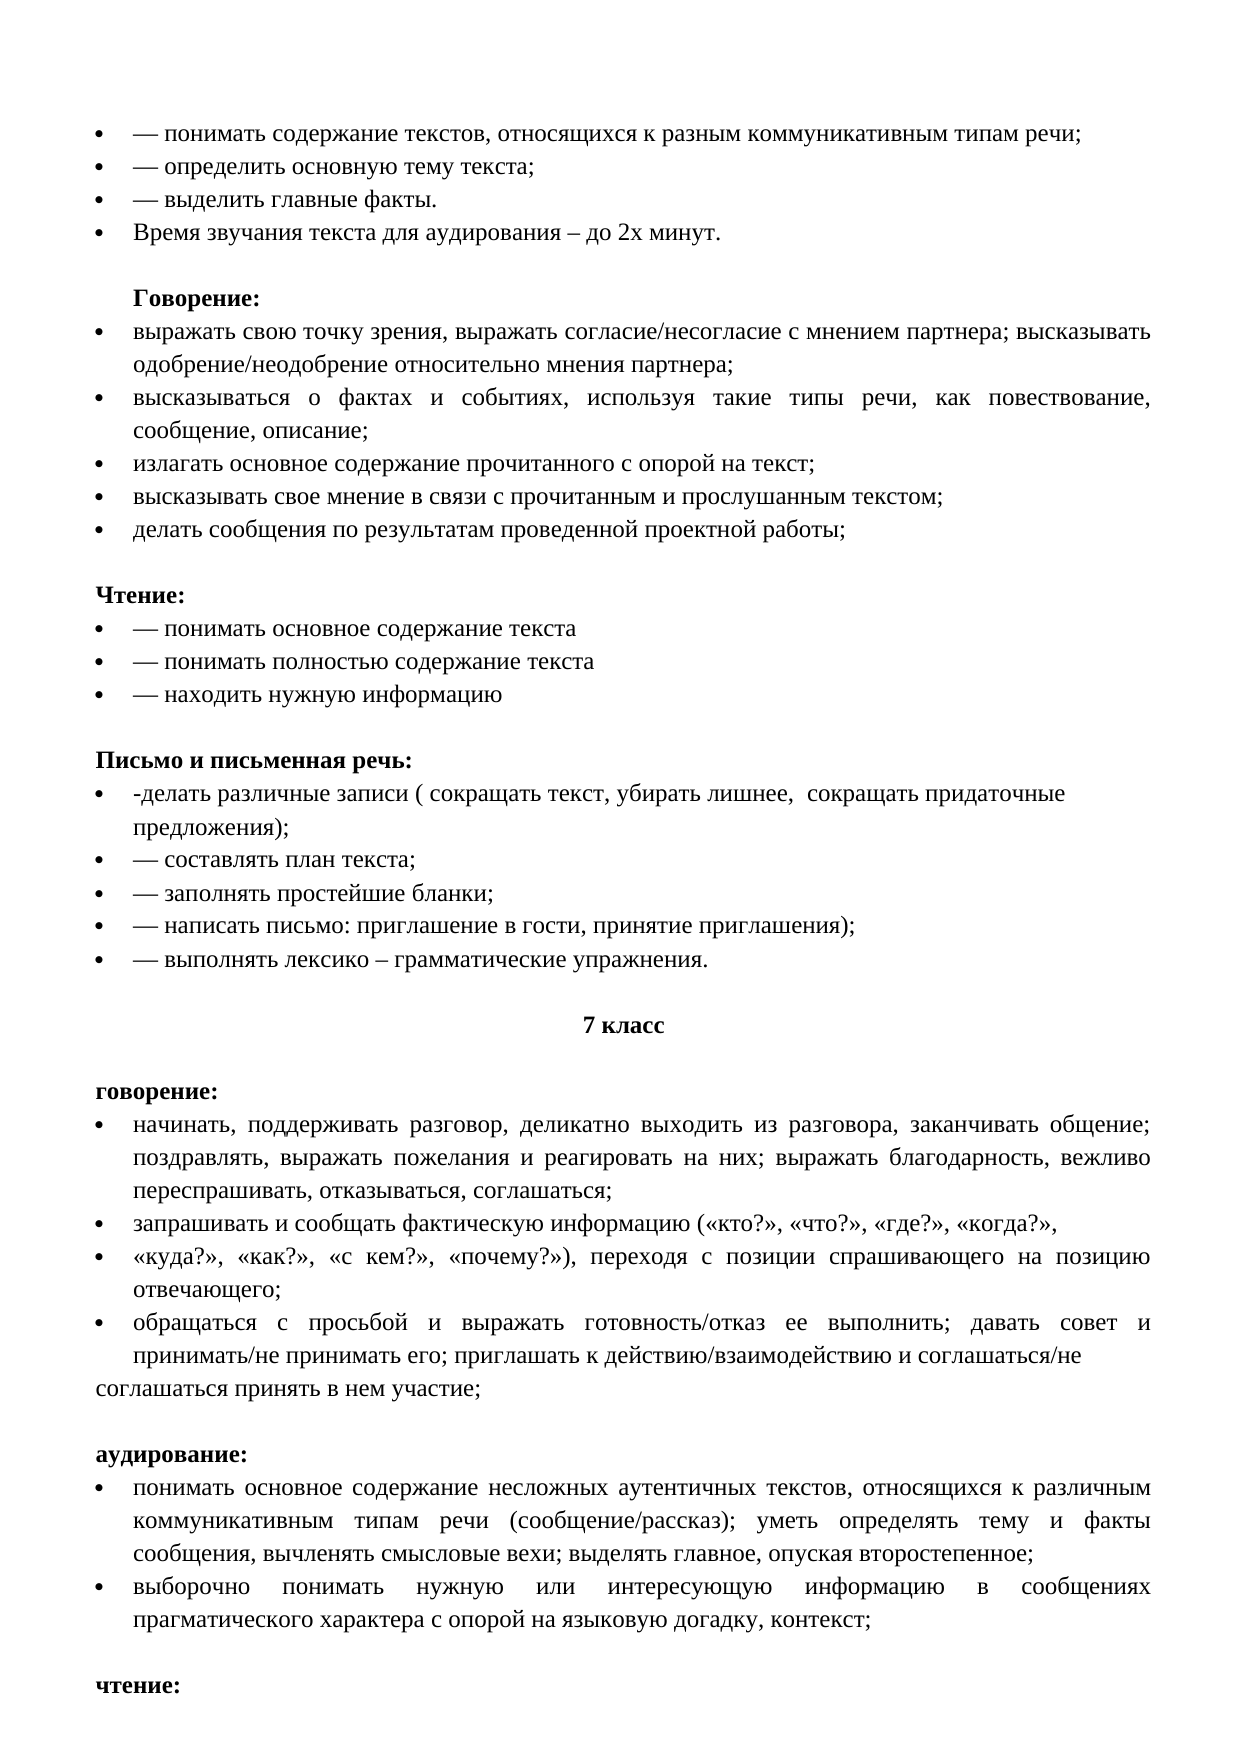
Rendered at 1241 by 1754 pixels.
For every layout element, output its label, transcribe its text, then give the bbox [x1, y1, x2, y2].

list — понимать содержание текстов, относящихся к разным коммуникативным типам речи; [95, 118, 1152, 147]
list начинать, поддерживать разговор, деликатно выходить из разговора, заканчивать общение; поздравлять, выражать пожелания и реагировать на них; выражать благодарность, вежливо переспрашивать, отказываться, соглашаться; [95, 1109, 1152, 1203]
list говорение: [95, 1076, 1152, 1104]
list излагать основное содержание прочитанного с опорой на текст; [95, 448, 1152, 477]
list — заполнять простейшие бланки; [95, 878, 1152, 906]
text Письмо и письменная речь: [95, 746, 1152, 774]
list — составлять план текста; [95, 844, 1152, 873]
list запрашивать и сообщать фактическую информацию («кто?», «что?», «где?», «когда?», [95, 1208, 1152, 1237]
list — понимать основное содержание текста [95, 613, 1152, 642]
list делать сообщения по результатам проведенной проектной работы; [95, 514, 1152, 543]
list высказываться о фактах и событиях, используя такие типы речи, как повествование, сообщение, описание; [95, 382, 1152, 444]
list высказывать свое мнение в связи с прочитанным и прослушанным текстом; [95, 481, 1152, 510]
list — определить основную тему текста; [95, 151, 1152, 180]
list 7 класс [95, 1010, 1152, 1038]
list выражать свою точку зрения, выражать согласие/несогласие с мнением партнера; высказывать одобрение/неодобрение относительно мнения партнера; [95, 316, 1152, 378]
list понимать основное содержание несложных аутентичных текстов, относящихся к различным коммуникативным типам речи (сообщение/рассказ); уметь определять тему и факты сообщения, вычленять смысловые вехи; выделять главное, опуская второстепенное; [95, 1472, 1152, 1567]
list чтение: [95, 1670, 1152, 1699]
list выборочно понимать нужную или интересующую информацию в сообщениях прагматического характера с опорой на языковую догадку, контекст; [95, 1571, 1152, 1633]
list — выделить главные факты. [95, 184, 1152, 213]
text Чтение: [95, 580, 1152, 609]
list -делать различные записи ( сокращать текст, убирать лишнее, сокращать придаточные предложения); [95, 778, 1152, 840]
list — написать письмо: приглашение в гости, принятие приглашения); [95, 911, 1152, 939]
list соглашаться принять в нем участие; [95, 1373, 1152, 1402]
list — понимать полностью содержание текста [95, 646, 1152, 675]
list обращаться с просьбой и выражать готовность/отказ ее выполнить; давать совет и принимать/не принимать его; приглашать к действию/взаимодействию и соглашаться/не [95, 1307, 1152, 1369]
list Говорение: [133, 283, 1152, 312]
list аудирование: [95, 1439, 1152, 1468]
list «куда?», «как?», «с кем?», «почему?»), переходя с позиции спрашивающего на позицию отвечающего; [95, 1241, 1152, 1303]
list — находить нужную информацию [95, 679, 1152, 708]
list — выполнять лексико – грамматические упражнения. [95, 944, 1152, 972]
list Время звучания текста для аудирования – до 2х минут. [95, 217, 1152, 246]
